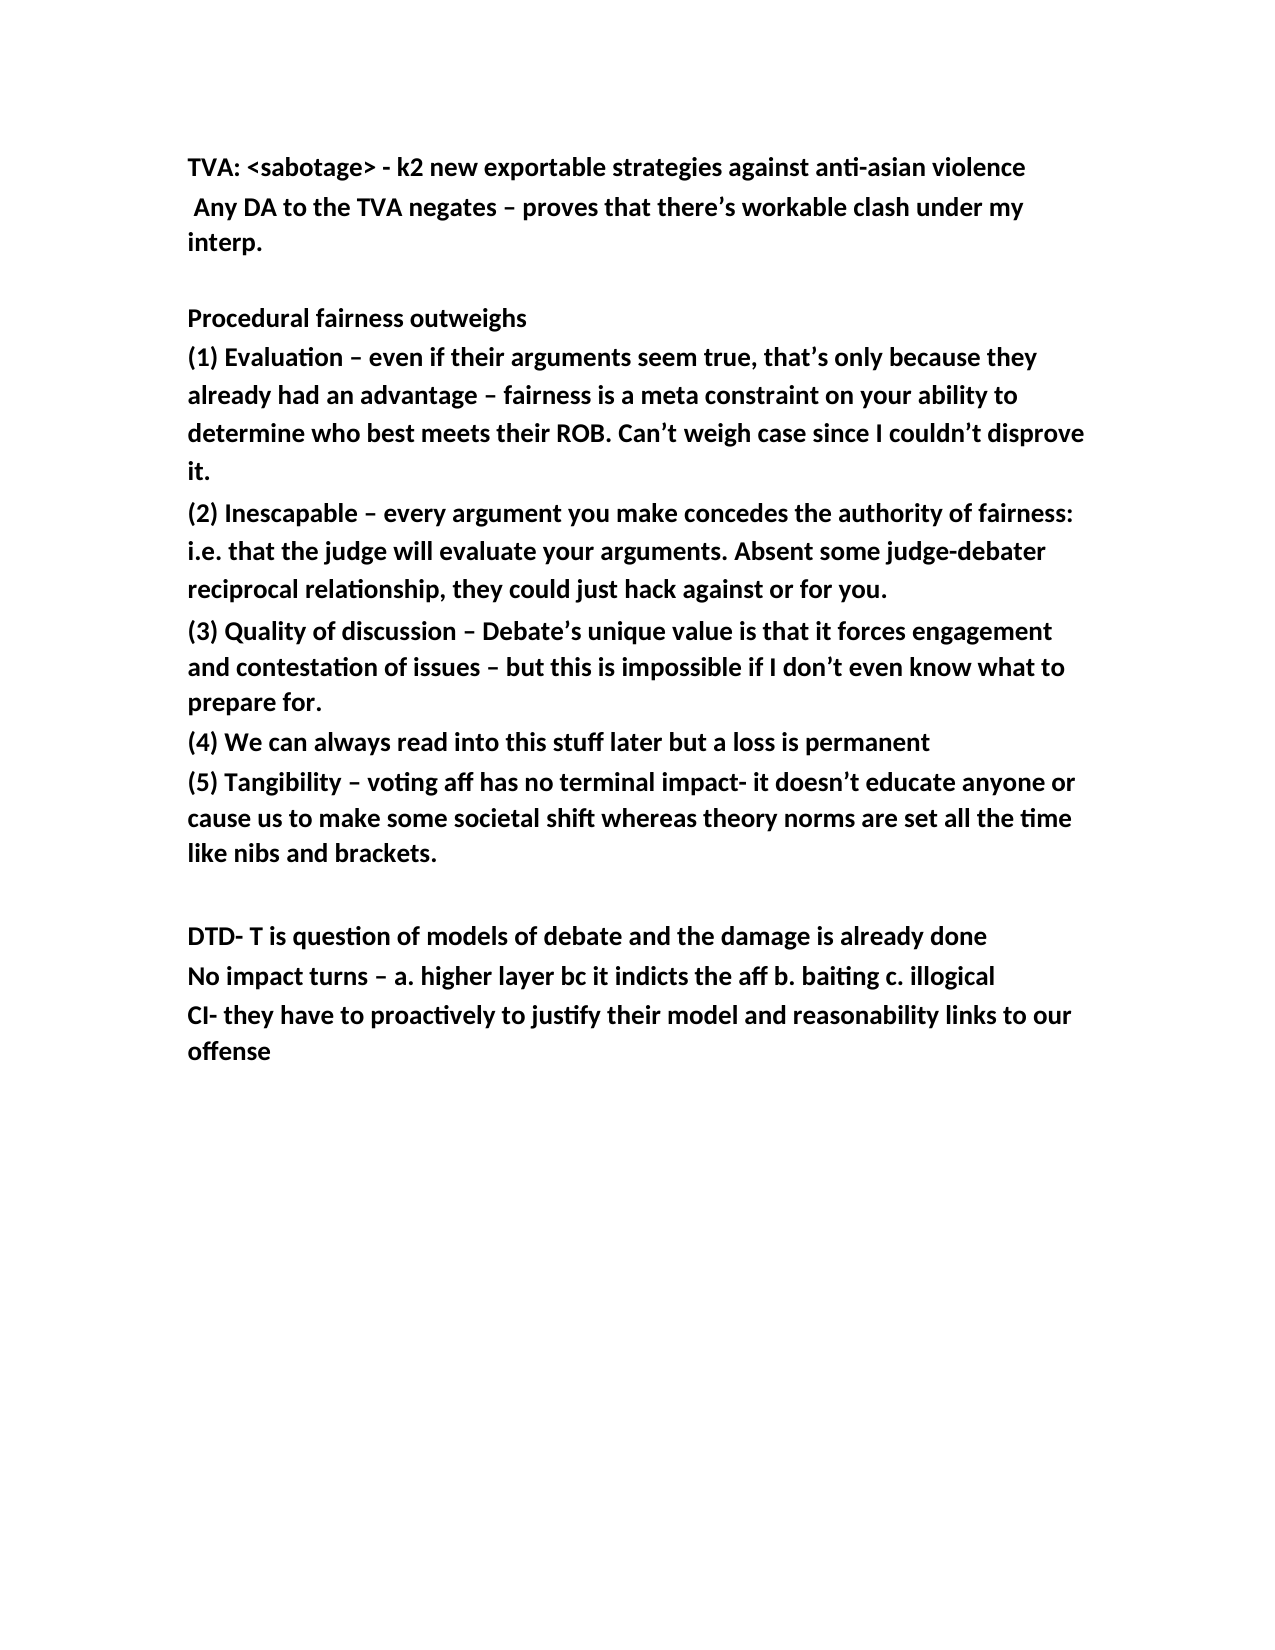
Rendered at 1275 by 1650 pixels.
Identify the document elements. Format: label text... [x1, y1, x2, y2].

subtitle Any DA to the TVA negates – proves that there’s workable clash under my interp. [187, 190, 1087, 258]
subtitle (1) Evaluation – even if their arguments seem true, that’s only because they already had an advantage – fairness is a meta constraint on your ability to determine who best meets their ROB. Can’t weigh case since I couldn’t disprove it. [187, 341, 1087, 487]
subtitle Procedural fairness outweighs [187, 265, 1087, 334]
subtitle TVA: <sabotage> - k2 new exportable strategies against anti-asian violence [187, 150, 1087, 183]
subtitle (5) Tangibility – voting aff has no terminal impact- it doesn’t educate anyone or cause us to make some societal shift whereas theory norms are set all the time like nibs and brackets. [187, 765, 1087, 869]
subtitle DTD- T is question of models of debate and the damage is already done [187, 919, 1087, 952]
subtitle (2) Inescapable – every argument you make concedes the authority of fairness: i.e. that the judge will evaluate your arguments. Absent some judge-debater reciprocal relationship, they could just hack against or for you. [187, 496, 1087, 605]
subtitle No impact turns – a. higher layer bc it indicts the aff b. baiting c. illogical [187, 959, 1087, 992]
subtitle (3) Quality of discussion – Debate’s unique value is that it forces engagement and contestation of issues – but this is impossible if I don’t even know what to prepare for. [187, 614, 1087, 719]
subtitle (4) We can always read into this stuff later but a loss is permanent [187, 725, 1087, 758]
subtitle CI- they have to proactively to justify their model and reasonability links to our offense [187, 998, 1087, 1067]
